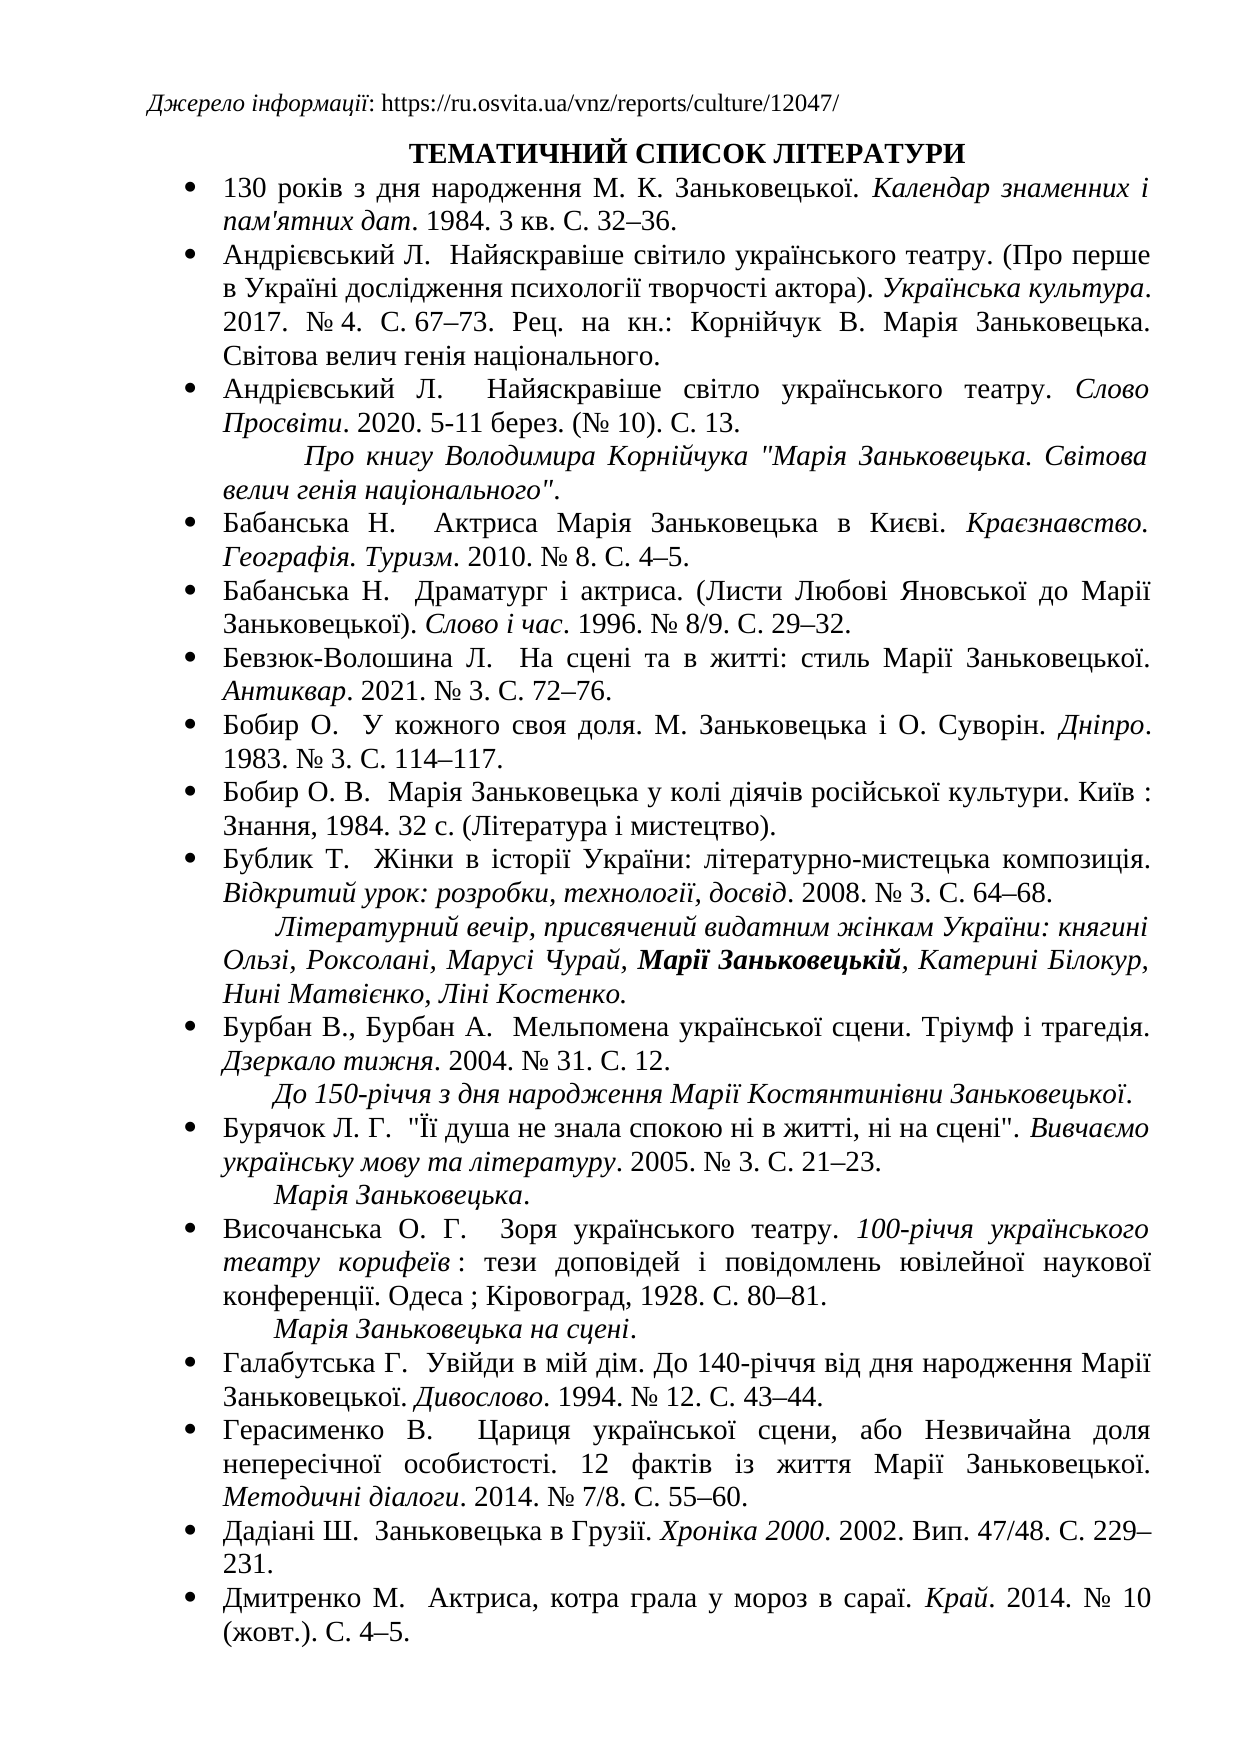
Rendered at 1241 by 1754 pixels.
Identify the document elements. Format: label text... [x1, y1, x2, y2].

list Бобир О. В. Марія Заньковецька у колі діячів російської культури. Київ : Знання, 1984. 32 с. (Література і мистецтво). [185, 774, 1152, 841]
text Марія Заньковецька на сцені. [223, 1311, 1152, 1345]
list Герасименко В. Цариця української сцени, або Незвичайна доля непересічної особистості. 12 фактів із життя Марії Заньковецької. Методичні діалоги. 2014. № 7/8. С. 55–60. [185, 1412, 1152, 1513]
list 130 років з дня народження М. К. Заньковецької. Календар знаменних і пам'ятних дат. 1984. 3 кв. С. 32–36. [185, 170, 1152, 237]
list Бублик Т. Жінки в історії України: літературно-мистецька композиція. Відкритий урок: розробки, технології, досвід. 2008. № 3. С. 64–68. [185, 841, 1152, 909]
text Марія Заньковецька. [223, 1177, 1152, 1211]
list Галабутська Г. Увійди в мій дім. До 140-річчя від дня народження Марії Заньковецької. Дивослово. 1994. № 12. С. 43–44. [185, 1345, 1152, 1412]
list Бурбан В., Бурбан А. Мельпомена української сцени. Тріумф і трагедія. Дзеркало тижня. 2004. № 31. С. 12. [185, 1009, 1152, 1076]
text Про книгу Володимира Корнійчука "Марія Заньковецька. Світова велич генія національного". [223, 438, 1152, 506]
list Дадіані Ш. Заньковецька в Грузії. Хроніка 2000. 2002. Вип. 47/48. С. 229–231. [185, 1513, 1152, 1580]
list Андрієвський Л. Найяскравіше світло українського театру. Слово Просвіти. 2020. 5-11 берез. (№ 10). С. 13. [185, 371, 1152, 438]
list Бабанська Н. Актриса Марія Заньковецька в Києві. Краєзнавство. Географія. Туризм. 2010. № 8. С. 4–5. [185, 506, 1152, 573]
list Бобир О. У кожного своя доля. М. Заньковецька і О. Суворін. Дніпро. 1983. № 3. С. 114–117. [185, 707, 1152, 774]
list Дмитренко М. Актриса, котра грала у мороз в сараї. Край. 2014. № 10 (жовт.). С. 4–5. [185, 1580, 1152, 1647]
list Височанська О. Г. Зоря українського театру. 100-річчя українського театру корифеїв : тези доповідей і повідомлень ювілейної наукової конференції. Одеса ; Кіровоград, 1928. С. 80–81. [185, 1211, 1152, 1311]
list Бевзюк-Волошина Л. На сцені та в житті: стиль Марії Заньковецької. Антиквар. 2021. № 3. С. 72–76. [185, 640, 1152, 707]
text Джерело інформації: https://ru.osvita.ua/vnz/reports/culture/12047/ [148, 88, 1152, 117]
text Літературний вечір, присвячений видатним жінкам України: княгині Ользі, Роксолані, Марусі Чурай, Марії Заньковецькій, Катерині Білокур, Нині Матвієнко, Ліні Костенко. [223, 909, 1152, 1009]
list Бурячок Л. Г. "Її душа не знала спокою ні в житті, ні на сцені". Вивчаємо українську мову та літературу. 2005. № 3. С. 21–23. [185, 1110, 1152, 1177]
list Бабанська Н. Драматург і актриса. (Листи Любові Яновської до Марії Заньковецької). Слово і час. 1996. № 8/9. С. 29–32. [185, 573, 1152, 640]
text До 150-річчя з дня народження Марії Костянтинівни Заньковецької. [223, 1076, 1152, 1110]
text ТЕМАТИЧНИЙ СПИСОК ЛІТЕРАТУРИ [223, 136, 1152, 170]
list Андрієвський Л. Найяскравіше світило українського театру. (Про перше в Україні дослідження психології творчості актора). Українська культура. 2017. № 4. С. 67–73. Рец. на кн.: Корнійчук В. Марія Заньковецька. Світова велич генія національного. [185, 237, 1152, 371]
